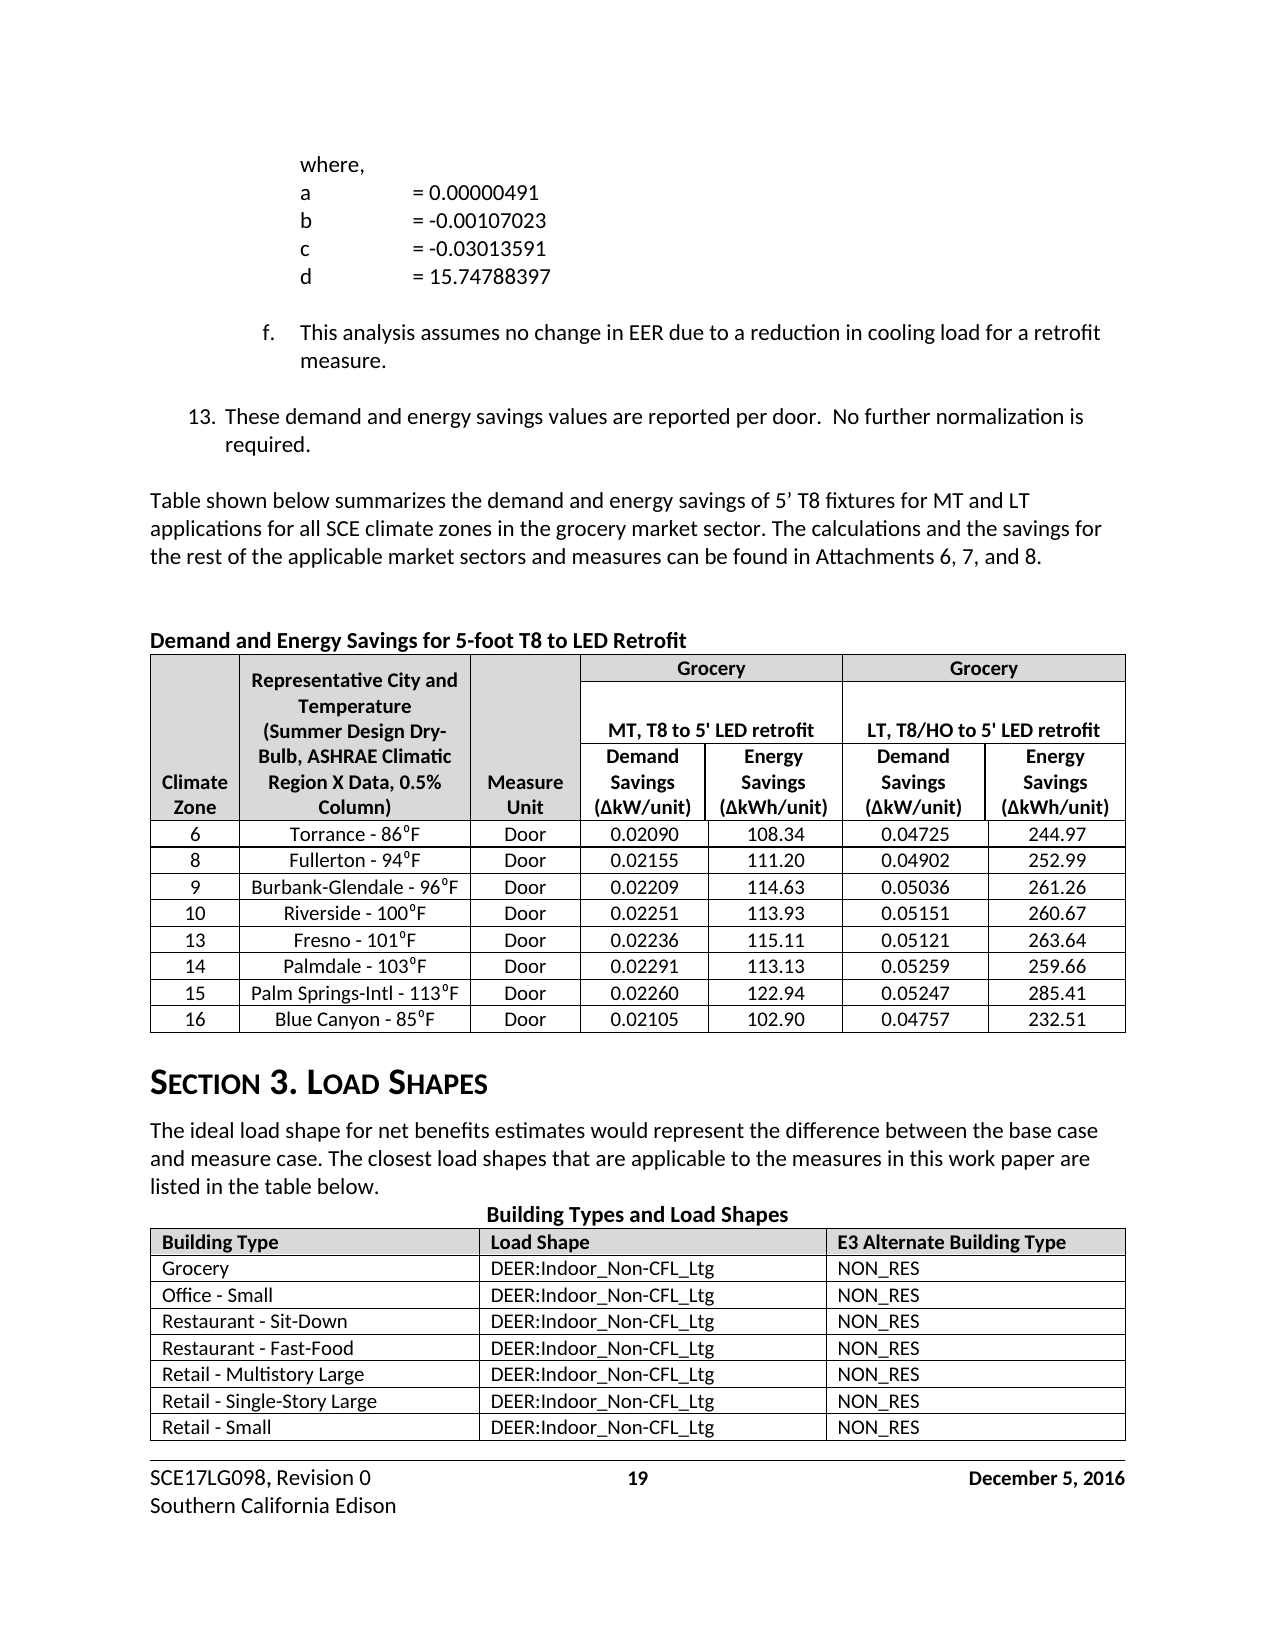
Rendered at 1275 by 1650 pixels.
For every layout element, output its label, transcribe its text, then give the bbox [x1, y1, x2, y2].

table_cell 0.02291 [581, 953, 708, 979]
text The ideal load shape for net benefits estimates would represent the difference between the base case and measure case. The closest load shapes that are applicable to the measures in this work paper are listed in the table below. [150, 1116, 1125, 1200]
table_cell 0.05036 [843, 874, 988, 899]
table_cell Office - Small [151, 1282, 479, 1307]
table_cell NON_RES [827, 1282, 1125, 1307]
table_cell 14 [151, 953, 239, 979]
table_cell 0.02155 [581, 848, 708, 873]
table_cell 0.04757 [843, 1006, 988, 1032]
table_cell 114.63 [709, 874, 842, 899]
table_cell 0.05247 [843, 980, 988, 1005]
table_cell Restaurant - Fast-Food [151, 1335, 479, 1360]
table_cell LT, T8/HO to 5' LED retrofit [843, 682, 1125, 743]
table_cell Door [471, 900, 580, 926]
table_cell DEER:Indoor_Non-CFL_Ltg [480, 1282, 826, 1307]
table_cell Palm Springs-Intl - 113⁰F [240, 980, 470, 1005]
table_cell 0.02251 [581, 900, 708, 926]
table_cell Restaurant - Sit-Down [151, 1309, 479, 1334]
table_cell 102.90 [709, 1006, 842, 1032]
table_cell NON_RES [827, 1256, 1125, 1281]
table_cell 115.11 [709, 927, 842, 952]
list These demand and energy savings values are reported per door. No further normalization is required. [187, 402, 1125, 458]
text d = 15.74788397 [300, 262, 1125, 290]
table_cell 113.93 [709, 900, 842, 926]
table_cell 16 [151, 1006, 239, 1032]
table_header Representative City and Temperature (Summer Design Dry-Bulb, ASHRAE Climatic Region X Data, 0.5% Column) [240, 655, 470, 820]
table_cell Fresno - 101⁰F [240, 927, 470, 952]
text b = -0.00107023 [300, 206, 1125, 234]
table_cell 260.67 [989, 900, 1125, 926]
table_cell Retail - Single-Story Large [151, 1388, 479, 1413]
table_cell 108.34 [709, 821, 842, 846]
table_header Grocery [843, 655, 1125, 681]
table_cell 0.02260 [581, 980, 708, 1005]
table_cell Retail - Multistory Large [151, 1361, 479, 1387]
text where, [300, 150, 1125, 178]
table_cell 0.05121 [843, 927, 988, 952]
table_cell 113.13 [709, 953, 842, 979]
table_cell Door [471, 980, 580, 1005]
table_cell 0.04725 [843, 821, 988, 846]
table_cell 8 [151, 848, 239, 873]
table_cell Grocery [151, 1256, 479, 1281]
table_cell 244.97 [989, 821, 1125, 846]
table_cell 0.02090 [581, 821, 708, 846]
table_cell MT, T8 to 5' LED retrofit [581, 682, 842, 743]
table_cell 9 [151, 874, 239, 899]
table_cell Blue Canyon - 85⁰F [240, 1006, 470, 1032]
table_cell 0.02105 [581, 1006, 708, 1032]
table_cell 261.26 [989, 874, 1125, 899]
table_cell NON_RES [827, 1335, 1125, 1360]
table_cell Door [471, 821, 580, 846]
table_cell NON_RES [827, 1388, 1125, 1413]
text Building Types and Load Shapes [150, 1200, 1125, 1228]
table_cell 122.94 [709, 980, 842, 1005]
table_header Building Type [151, 1229, 479, 1254]
table_cell 263.64 [989, 927, 1125, 952]
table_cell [480, 1414, 826, 1440]
table_cell Door [471, 848, 580, 873]
table_cell 0.04902 [843, 848, 988, 873]
table_cell Door [471, 1006, 580, 1032]
table_cell NON_RES [827, 1414, 1125, 1440]
table_cell Torrance - 86⁰F [240, 821, 470, 846]
table_cell Fullerton - 94⁰F [240, 848, 470, 873]
table_cell Demand Savings (ΔkW/unit) [843, 744, 984, 820]
table_cell Palmdale - 103⁰F [240, 953, 470, 979]
table_cell 6 [151, 821, 239, 846]
table_header Climate Zone [151, 655, 239, 820]
table_cell Burbank-Glendale - 96⁰F [240, 874, 470, 899]
subtitle Section 3. Load Shapes [150, 1058, 1125, 1103]
table_cell NON_RES [827, 1361, 1125, 1387]
table_cell DEER:Indoor_Non-CFL_Ltg [480, 1361, 826, 1387]
table_cell DEER:Indoor_Non-CFL_Ltg [480, 1256, 826, 1281]
table_cell Door [471, 927, 580, 952]
text Demand and Energy Savings for 5-foot T8 to LED Retrofit [150, 626, 1125, 654]
table_cell 285.41 [989, 980, 1125, 1005]
table_header Load Shape [480, 1229, 826, 1254]
table_cell 10 [151, 900, 239, 926]
table_header E3 Alternate Building Type [827, 1229, 1125, 1254]
table_cell DEER:Indoor_Non-CFL_Ltg [480, 1388, 826, 1413]
table_cell Door [471, 874, 580, 899]
table_cell Energy Savings (ΔkWh/unit) [706, 744, 842, 820]
text a = 0.00000491 [300, 178, 1125, 206]
table_cell 15 [151, 980, 239, 1005]
table_cell Energy Savings (ΔkWh/unit) [986, 744, 1125, 820]
table_cell Retail - Small [151, 1414, 479, 1440]
table_cell DEER:Indoor_Non-CFL_Ltg [480, 1309, 826, 1334]
table_cell 0.02236 [581, 927, 708, 952]
table_cell 232.51 [989, 1006, 1125, 1032]
table_cell NON_RES [827, 1309, 1125, 1334]
text Table shown below summarizes the demand and energy savings of 5’ T8 fixtures for MT and LT applications for all SCE climate zones in the grocery market sector. The calculations and the savings for the rest of the applicable market sectors and measures can be found in Attachments 6, 7, and 8. [150, 486, 1125, 570]
table_header Grocery [581, 655, 842, 681]
table_cell 0.05259 [843, 953, 988, 979]
table_cell DEER:Indoor_Non-CFL_Ltg [480, 1335, 826, 1360]
table_cell 0.02209 [581, 874, 708, 899]
table_cell 252.99 [989, 848, 1125, 873]
table_cell 111.20 [709, 848, 842, 873]
table_cell 13 [151, 927, 239, 952]
table_cell 259.66 [989, 953, 1125, 979]
table_header Measure Unit [471, 655, 580, 820]
table_cell 0.05151 [843, 900, 988, 926]
list This analysis assumes no change in EER due to a reduction in cooling load for a retrofit measure. [262, 318, 1125, 374]
table_cell Riverside - 100⁰F [240, 900, 470, 926]
text c = -0.03013591 [300, 234, 1125, 262]
table_cell Door [471, 953, 580, 979]
table_cell Demand Savings (ΔkW/unit) [581, 744, 704, 820]
